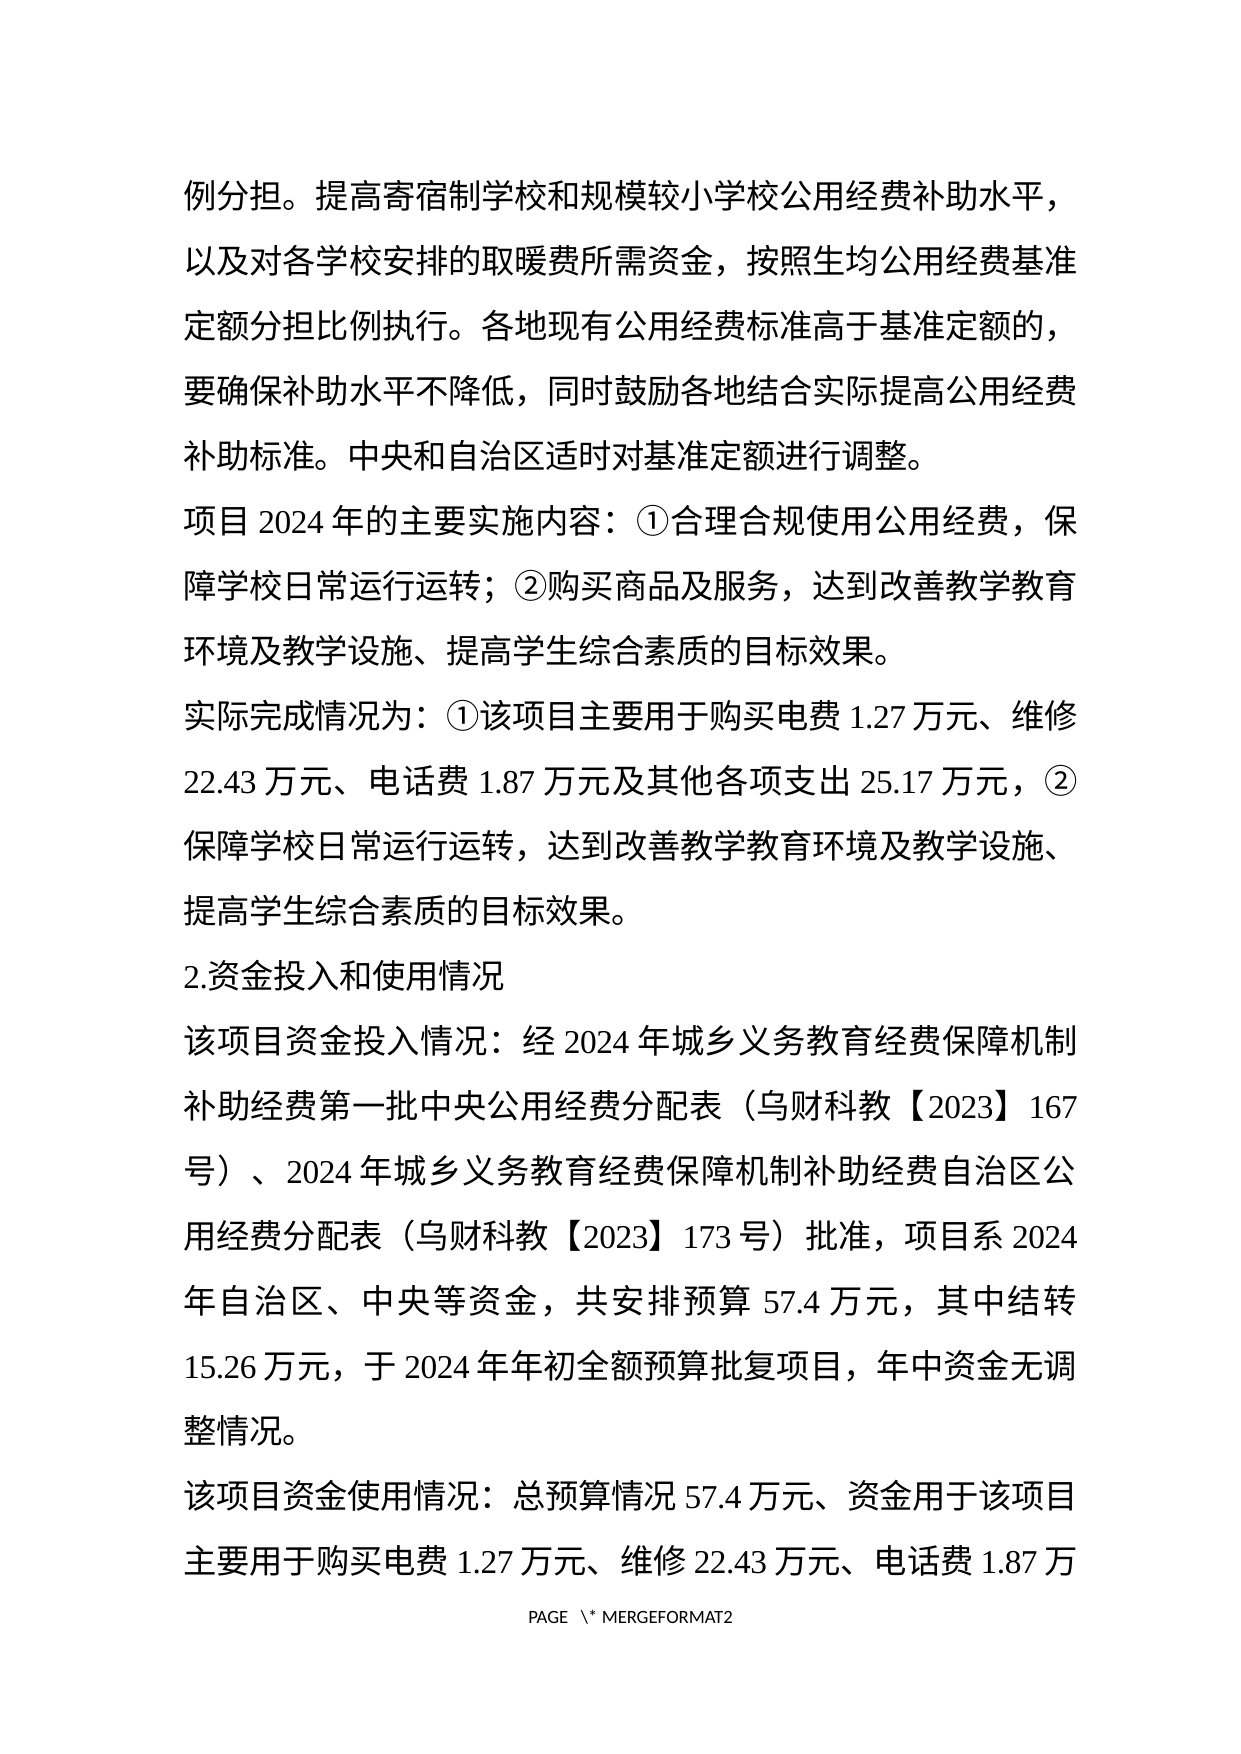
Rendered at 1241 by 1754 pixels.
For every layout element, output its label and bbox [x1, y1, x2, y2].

text [183, 162, 1078, 1592]
